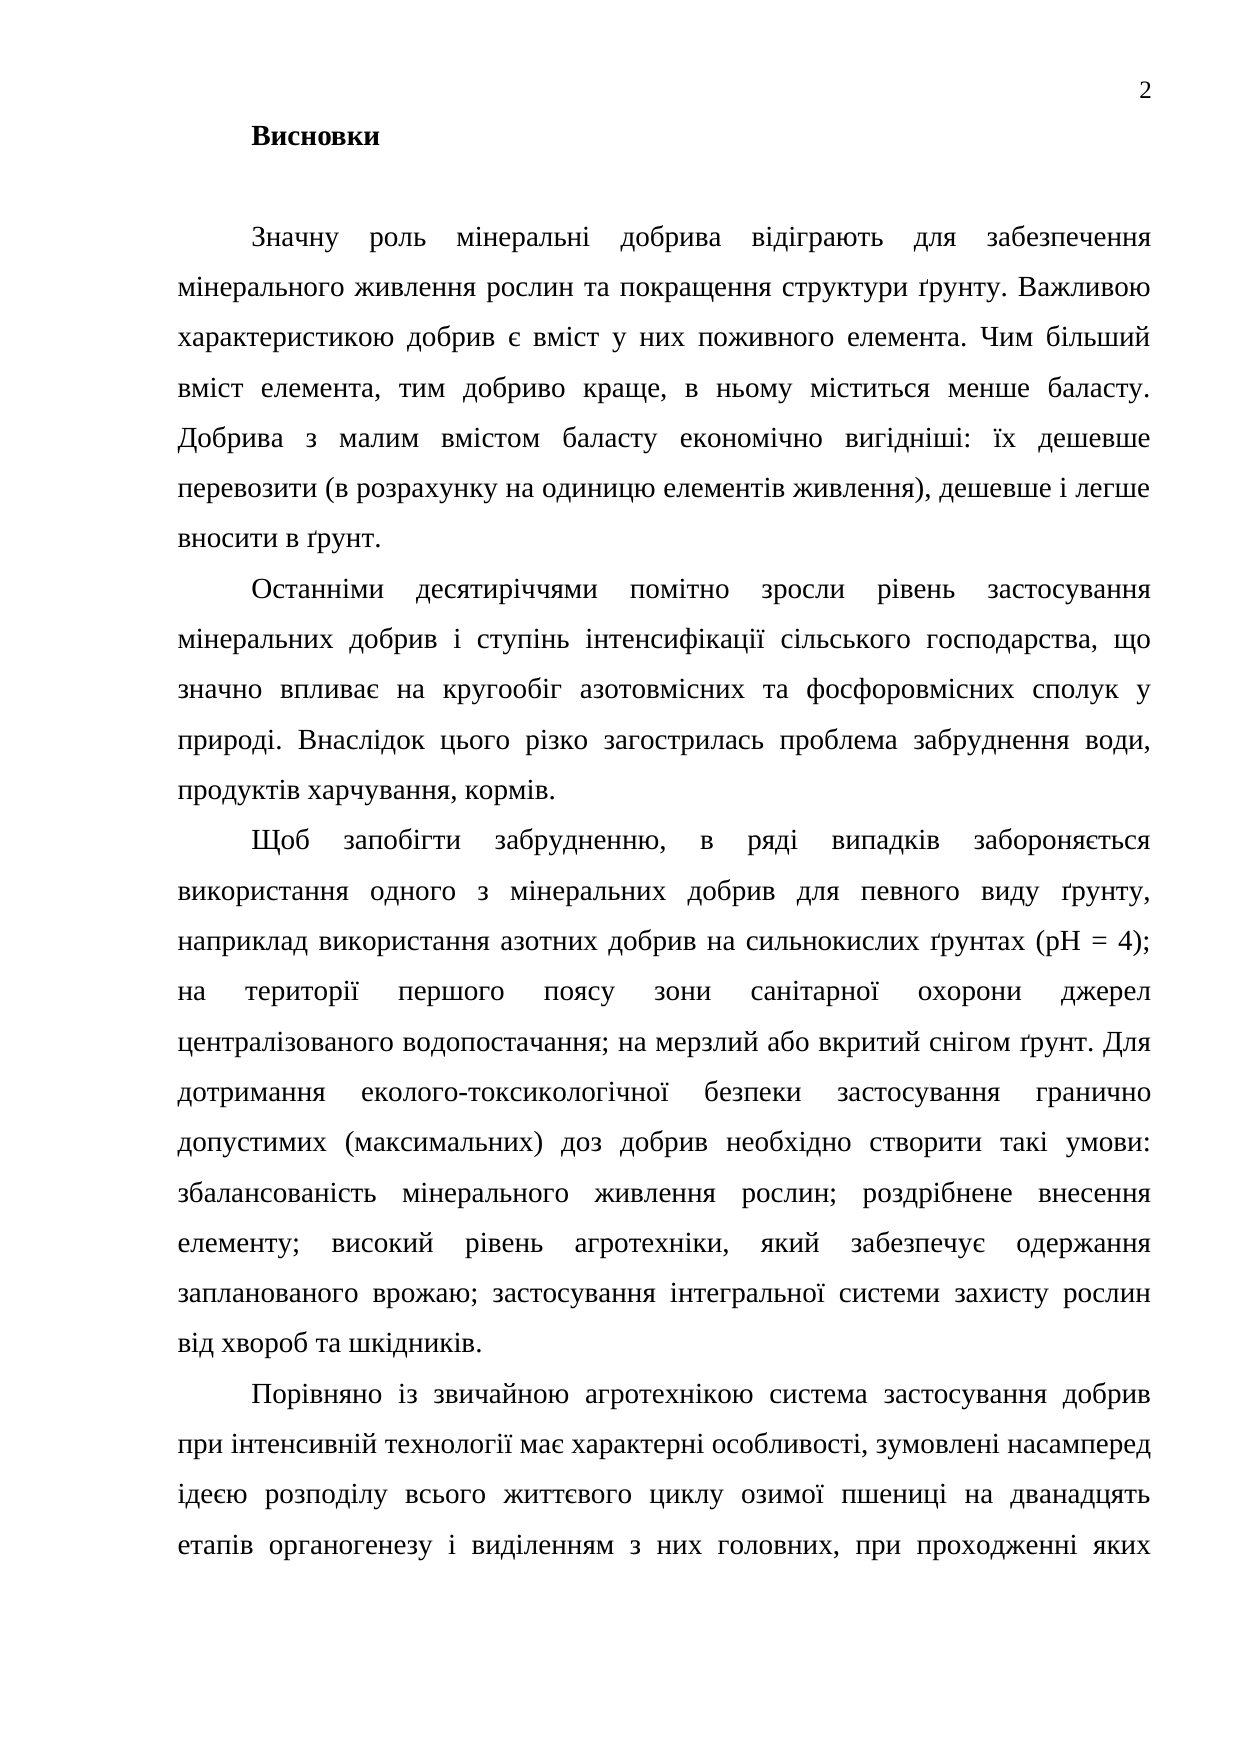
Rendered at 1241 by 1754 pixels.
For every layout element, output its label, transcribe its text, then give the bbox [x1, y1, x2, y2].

text Останніми десятиріччями помітно зросли рівень застосування мінеральних добрив і ступінь інтенсифікації сільського господарства, що значно впливає на кругообіг азотовмісних та фосфоровмісних сполук у природі. Внаслідок цього різко загострилась проблема забруднення води, продуктів харчування, кормів. [177, 571, 1152, 806]
text Щоб запобігти забрудненню, в ряді випадків забороняється використання одного з мінеральних добрив для певного виду ґрунту, наприклад використання азотних добрив на сильнокислих ґрунтах (рН = 4); на території першого поясу зони санітарної охорони джерел централізованого водопостачання; на мерзлий або вкритий снігом ґрунт. Для дотримання еколого-токсикологічної безпеки застосування гранично допустимих (максимальних) доз добрив необхідно створити такі умови: збалансованість мінерального живлення рослин; роздрібнене внесення елементу; високий рівень агротехніки, який забезпечує одержання запланованого врожаю; застосування інтегральної системи захисту рослин від хвороб та шкідників. [177, 822, 1152, 1359]
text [177, 1376, 1152, 1560]
text Значну роль мінеральні добрива відіграють для забезпечення мінерального живлення рослин та покращення структури ґрунту. Важливою характеристикою добрив є вміст у них поживного елемента. Чим більший вміст елемента, тим добриво краще, в ньому міститься менше баласту. Добрива з малим вмістом баласту економічно вигідніші: їх дешевше перевозити (в розрахунку на одиницю елементів живлення), дешевше і легше вносити в ґрунт. [177, 219, 1152, 554]
subtitle Висновки [177, 118, 1152, 152]
